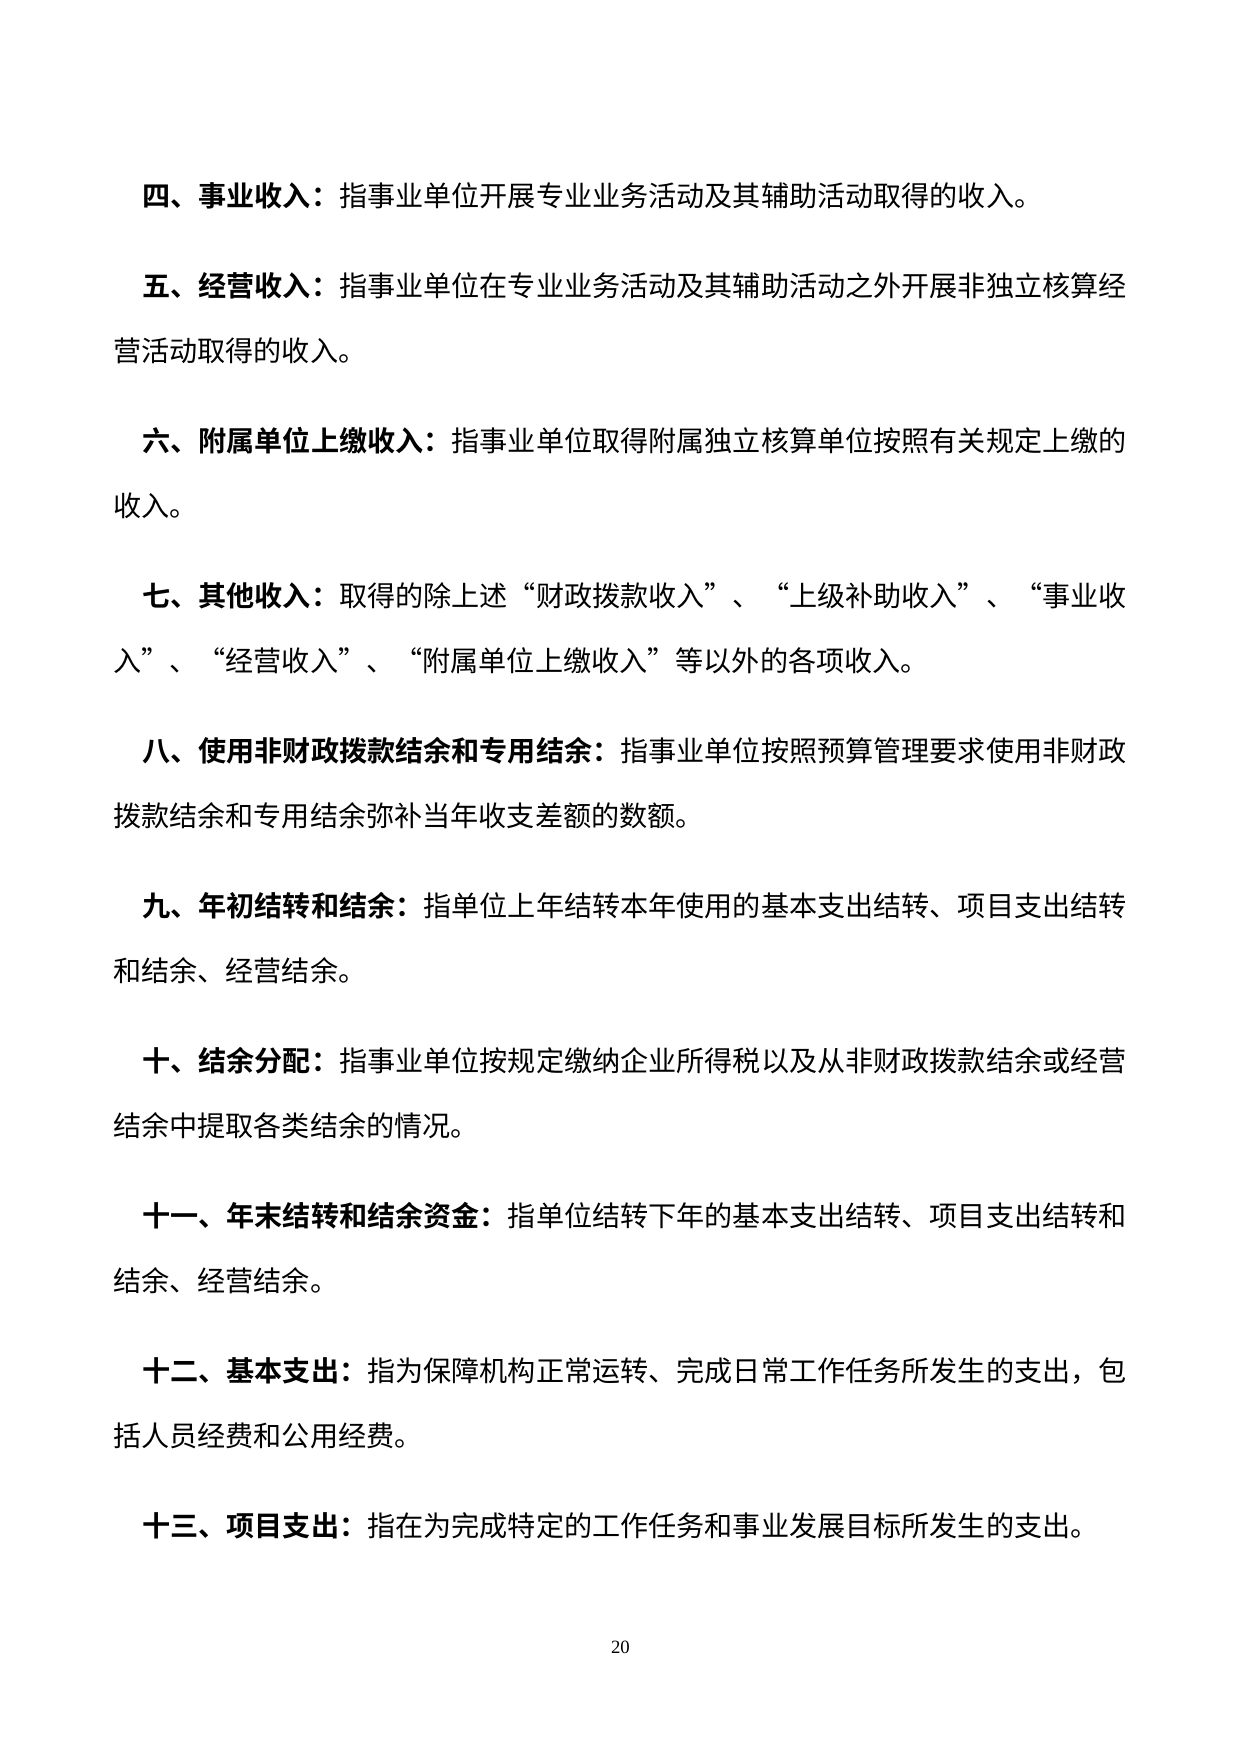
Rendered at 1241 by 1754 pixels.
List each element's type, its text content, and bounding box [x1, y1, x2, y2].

text 九、年初结转和结余：指单位上年结转本年使用的基本支出结转、项目支出结转和结余、经营结余。 [113, 872, 1127, 1002]
text 十三、项目支出：指在为完成特定的工作任务和事业发展目标所发生的支出。 [113, 1492, 1127, 1557]
text 十一、年末结转和结余资金：指单位结转下年的基本支出结转、项目支出结转和结余、经营结余。 [113, 1182, 1127, 1312]
text 八、使用非财政拨款结余和专用结余：指事业单位按照预算管理要求使用非财政拨款结余和专用结余弥补当年收支差额的数额。 [113, 717, 1127, 847]
text 十、结余分配：指事业单位按规定缴纳企业所得税以及从非财政拨款结余或经营结余中提取各类结余的情况。 [113, 1027, 1127, 1157]
text 五、经营收入：指事业单位在专业业务活动及其辅助活动之外开展非独立核算经营活动取得的收入。 [113, 252, 1127, 382]
text 七、其他收入：取得的除上述“财政拨款收入”、“上级补助收入”、“事业收入”、“经营收入”、“附属单位上缴收入”等以外的各项收入。 [113, 562, 1127, 692]
text 十二、基本支出：指为保障机构正常运转、完成日常工作任务所发生的支出，包括人员经费和公用经费。 [113, 1337, 1127, 1467]
text 四、事业收入：指事业单位开展专业业务活动及其辅助活动取得的收入。 [113, 162, 1127, 227]
text 六、附属单位上缴收入：指事业单位取得附属独立核算单位按照有关规定上缴的收入。 [113, 407, 1127, 537]
